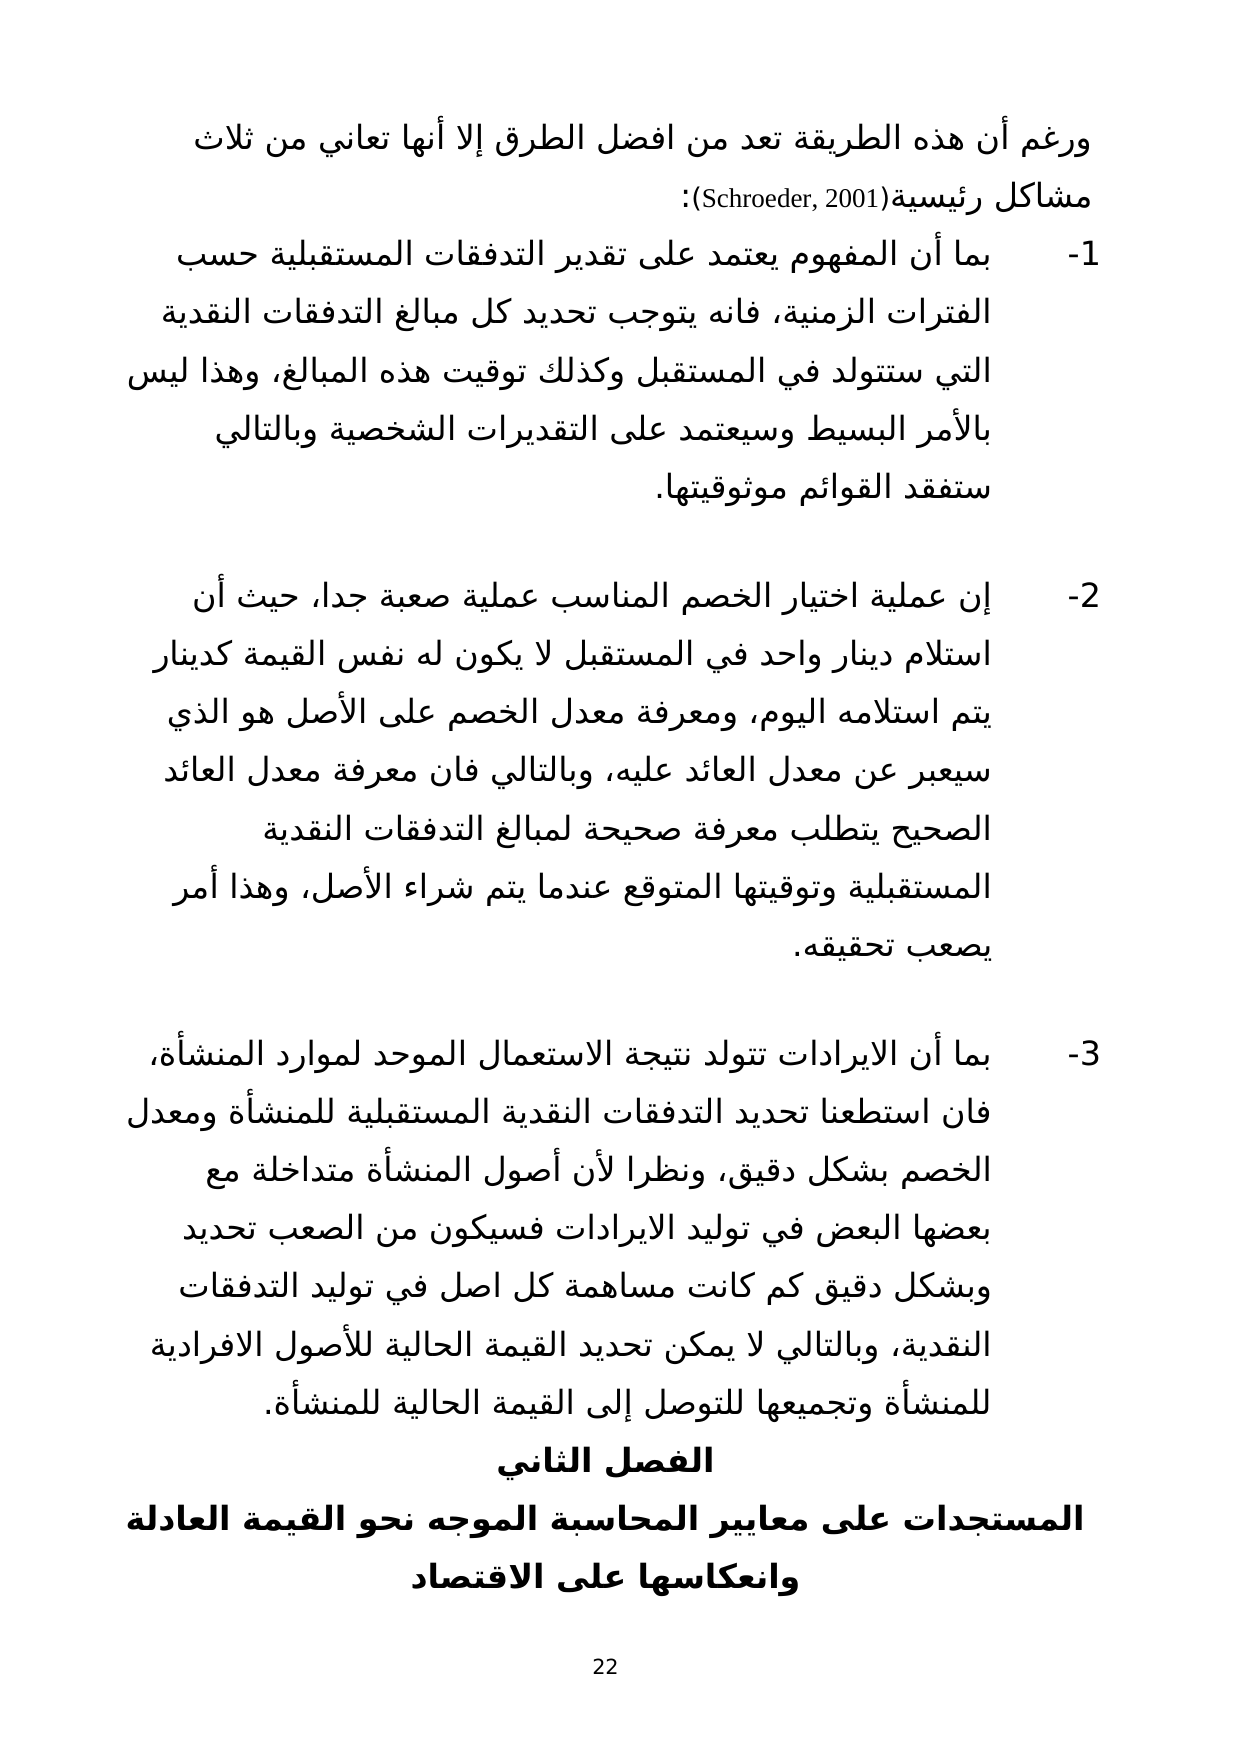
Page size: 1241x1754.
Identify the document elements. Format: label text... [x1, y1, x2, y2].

list بما أن الايرادات تتولد نتيجة الاستعمال الموحد لموارد المنشأة، فان استطعنا تحديد التدفقات النقدية المستقبلية للمنشأة ومعدل الخصم بشكل دقيق، ونظرا لأن أصول المنشأة متداخلة مع بعضها البعض في توليد الايرادات فسيكون من الصعب تحديد وبشكل دقيق كم كانت مساهمة كل اصل في توليد التدفقات النقدية، وبالتالي لا يمكن تحديد القيمة الحالية للأصول الافرادية للمنشأة وتجميعها للتوصل إلى القيمة الحالية للمنشأة. [118, 1034, 1067, 1422]
list إن عملية اختيار الخصم المناسب عملية صعبة جدا، حيث أن استلام دينار واحد في المستقبل لا يكون له نفس القيمة كدينار يتم استلامه اليوم، ومعرفة معدل الخصم على الأصل هو الذي سيعبر عن معدل العائد عليه، وبالتالي فان معرفة معدل العائد الصحيح يتطلب معرفة صحيحة لمبالغ التدفقات النقدية المستقبلية وتوقيتها المتوقع عندما يتم شراء الأصل، وهذا أمر يصعب تحقيقه. [118, 576, 1067, 964]
list بما أن المفهوم يعتمد على تقدير التدفقات المستقبلية حسب الفترات الزمنية، فانه يتوجب تحديد كل مبالغ التدفقات النقدية التي ستتولد في المستقبل وكذلك توقيت هذه المبالغ، وهذا ليس بالأمر البسيط وسيعتمد على التقديرات الشخصية وبالتالي ستفقد القوائم موثوقيتها. [118, 234, 1067, 506]
subtitle الفصل الثاني [118, 1442, 1092, 1480]
text ورغم أن هذه الطريقة تعد من افضل الطرق إلا أنها تعاني من ثلاث مشاكل رئيسية(Schroeder, 2001): [118, 118, 1092, 215]
text المستجدات على معايير المحاسبة الموجه نحو القيمة العادلة وانعكاسها على الاقتصاد [118, 1500, 1092, 1597]
